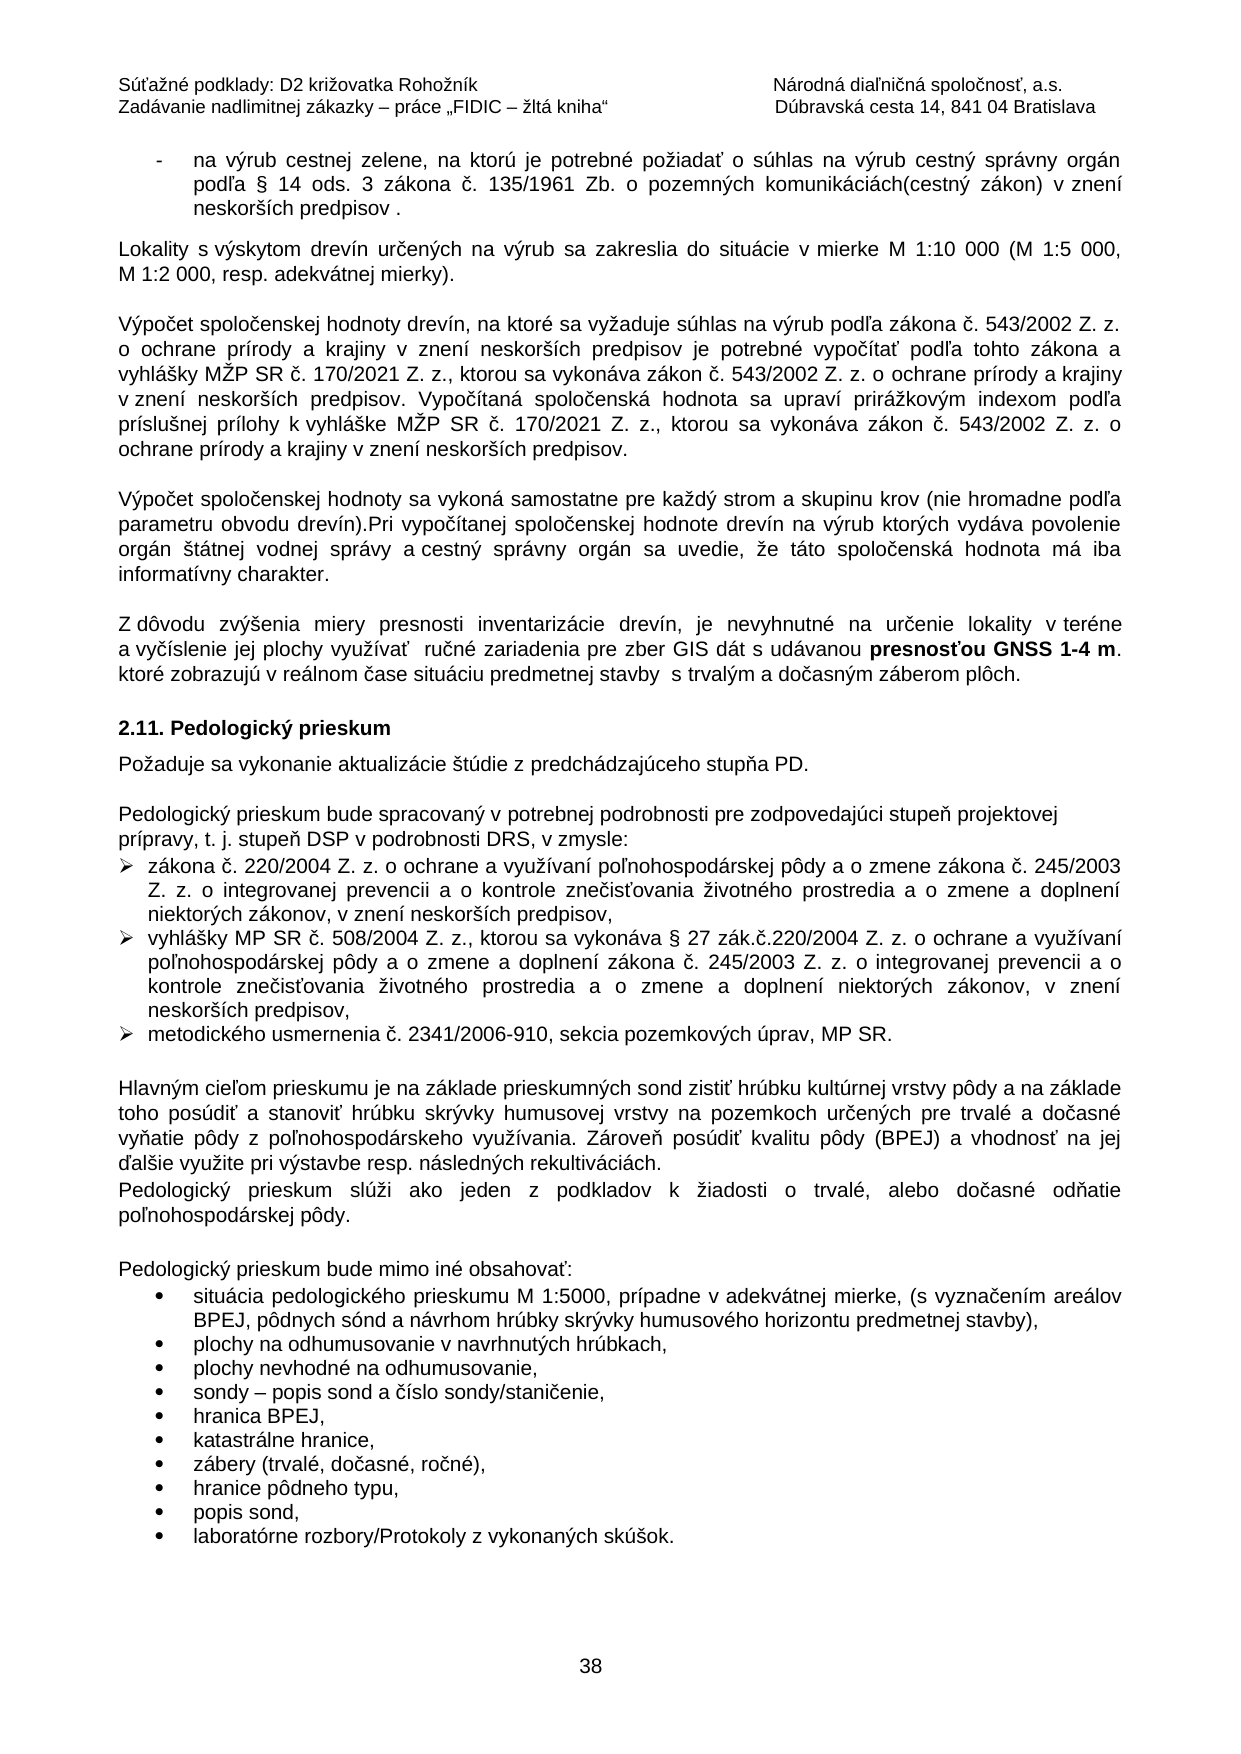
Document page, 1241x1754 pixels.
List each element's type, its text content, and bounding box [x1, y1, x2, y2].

list hranica BPEJ, [156, 1404, 1122, 1428]
list vyhlášky MP SR č. 508/2004 Z. z., ktorou sa vykonáva § 27 zák.č.220/2004 Z. z. o ochrane a využívaní poľnohospodárskej pôdy a o zmene a doplnení zákona č. 245/2003 Z. z. o integrovanej prevencii a o kontrole znečisťovania životného prostredia a o zmene a doplnení niektorých zákonov, v znení neskorších predpisov, [118, 926, 1122, 1022]
text Lokality s výskytom drevín určených na výrub sa zakreslia do situácie v mierke M 1:10 000 (M 1:5 000, M 1:2 000, resp. adekvátnej mierky). [118, 236, 1122, 286]
list situácia pedologického prieskumu M 1:5000, prípadne v adekvátnej mierke, (s vyznačením areálov BPEJ, pôdnych sónd a návrhom hrúbky skrývky humusového horizontu predmetnej stavby), [156, 1283, 1122, 1331]
text Pedologický prieskum bude mimo iné obsahovať: [118, 1256, 1122, 1281]
list plochy na odhumusovanie v navrhnutých hrúbkach, [156, 1331, 1122, 1356]
text Pedologický prieskum bude spracovaný v potrebnej podrobnosti pre zodpovedajúci stupeň projektovej prípravy, t. j. stupeň DSP v podrobnosti DRS, v zmysle: [118, 802, 1122, 852]
list laboratórne rozbory/Protokoly z vykonaných skúšok. [156, 1524, 1122, 1548]
list katastrálne hranice, [156, 1428, 1122, 1452]
list plochy nevhodné na odhumusovanie, [156, 1356, 1122, 1379]
text 2.11. Pedologický prieskum [118, 715, 1122, 739]
list zákona č. 220/2004 Z. z. o ochrane a využívaní poľnohospodárskej pôdy a o zmene zákona č. 245/2003 Z. z. o integrovanej prevencii a o kontrole znečisťovania životného prostredia a o zmene a doplnení niektorých zákonov, v znení neskorších predpisov, [118, 854, 1122, 926]
text Z dôvodu zvýšenia miery presnosti inventarizácie drevín, je nevyhnutné na určenie lokality v teréne a vyčíslenie jej plochy využívať ručné zariadenia pre zber GIS dát s udávanou presnosťou GNSS 1-4 m. ktoré zobrazujú v reálnom čase situáciu predmetnej stavby s trvalým a dočasným záberom plôch. [118, 611, 1122, 686]
list zábery (trvalé, dočasné, ročné), [156, 1452, 1122, 1476]
text Požaduje sa vykonanie aktualizácie štúdie z predchádzajúceho stupňa PD. [118, 752, 1122, 777]
text Hlavným cieľom prieskumu je na základe prieskumných sond zistiť hrúbku kultúrnej vrstvy pôdy a na základe toho posúdiť a stanoviť hrúbku skrývky humusovej vrstvy na pozemkoch určených pre trvalé a dočasné vyňatie pôdy z poľnohospodárskeho využívania. Zároveň posúdiť kvalitu pôdy (BPEJ) a vhodnosť na jej ďalšie využite pri výstavbe resp. následných rekultiváciách. [118, 1075, 1122, 1175]
text Pedologický prieskum slúži ako jeden z podkladov k žiadosti o trvalé, alebo dočasné odňatie poľnohospodárskej pôdy. [118, 1177, 1122, 1227]
list popis sond, [156, 1500, 1122, 1524]
list metodického usmernenia č. 2341/2006-910, sekcia pozemkových úprav, MP SR. [118, 1022, 1122, 1046]
text Výpočet spoločenskej hodnoty sa vykoná samostatne pre každý strom a skupinu krov (nie hromadne podľa parametru obvodu drevín).Pri vypočítanej spoločenskej hodnote drevín na výrub ktorých vydáva povolenie orgán štátnej vodnej správy a cestný správny orgán sa uvedie, že táto spoločenská hodnota má iba informatívny charakter. [118, 486, 1122, 586]
list hranice pôdneho typu, [156, 1476, 1122, 1500]
list na výrub cestnej zelene, na ktorú je potrebné požiadať o súhlas na výrub cestný správny orgán podľa § 14 ods. 3 zákona č. 135/1961 Zb. o pozemných komunikáciách(cestný zákon) v znení neskorších predpisov . [156, 148, 1122, 219]
text Výpočet spoločenskej hodnoty drevín, na ktoré sa vyžaduje súhlas na výrub podľa zákona č. 543/2002 Z. z. o ochrane prírody a krajiny v znení neskorších predpisov je potrebné vypočítať podľa tohto zákona a vyhlášky MŽP SR č. 170/2021 Z. z., ktorou sa vykonáva zákon č. 543/2002 Z. z. o ochrane prírody a krajiny v znení neskorších predpisov. Vypočítaná spoločenská hodnota sa upraví prirážkovým indexom podľa príslušnej prílohy k vyhláške MŽP SR č. 170/2021 Z. z., ktorou sa vykonáva zákon č. 543/2002 Z. z. o ochrane prírody a krajiny v znení neskorších predpisov. [118, 311, 1122, 461]
list sondy – popis sond a číslo sondy/staničenie, [156, 1379, 1122, 1404]
